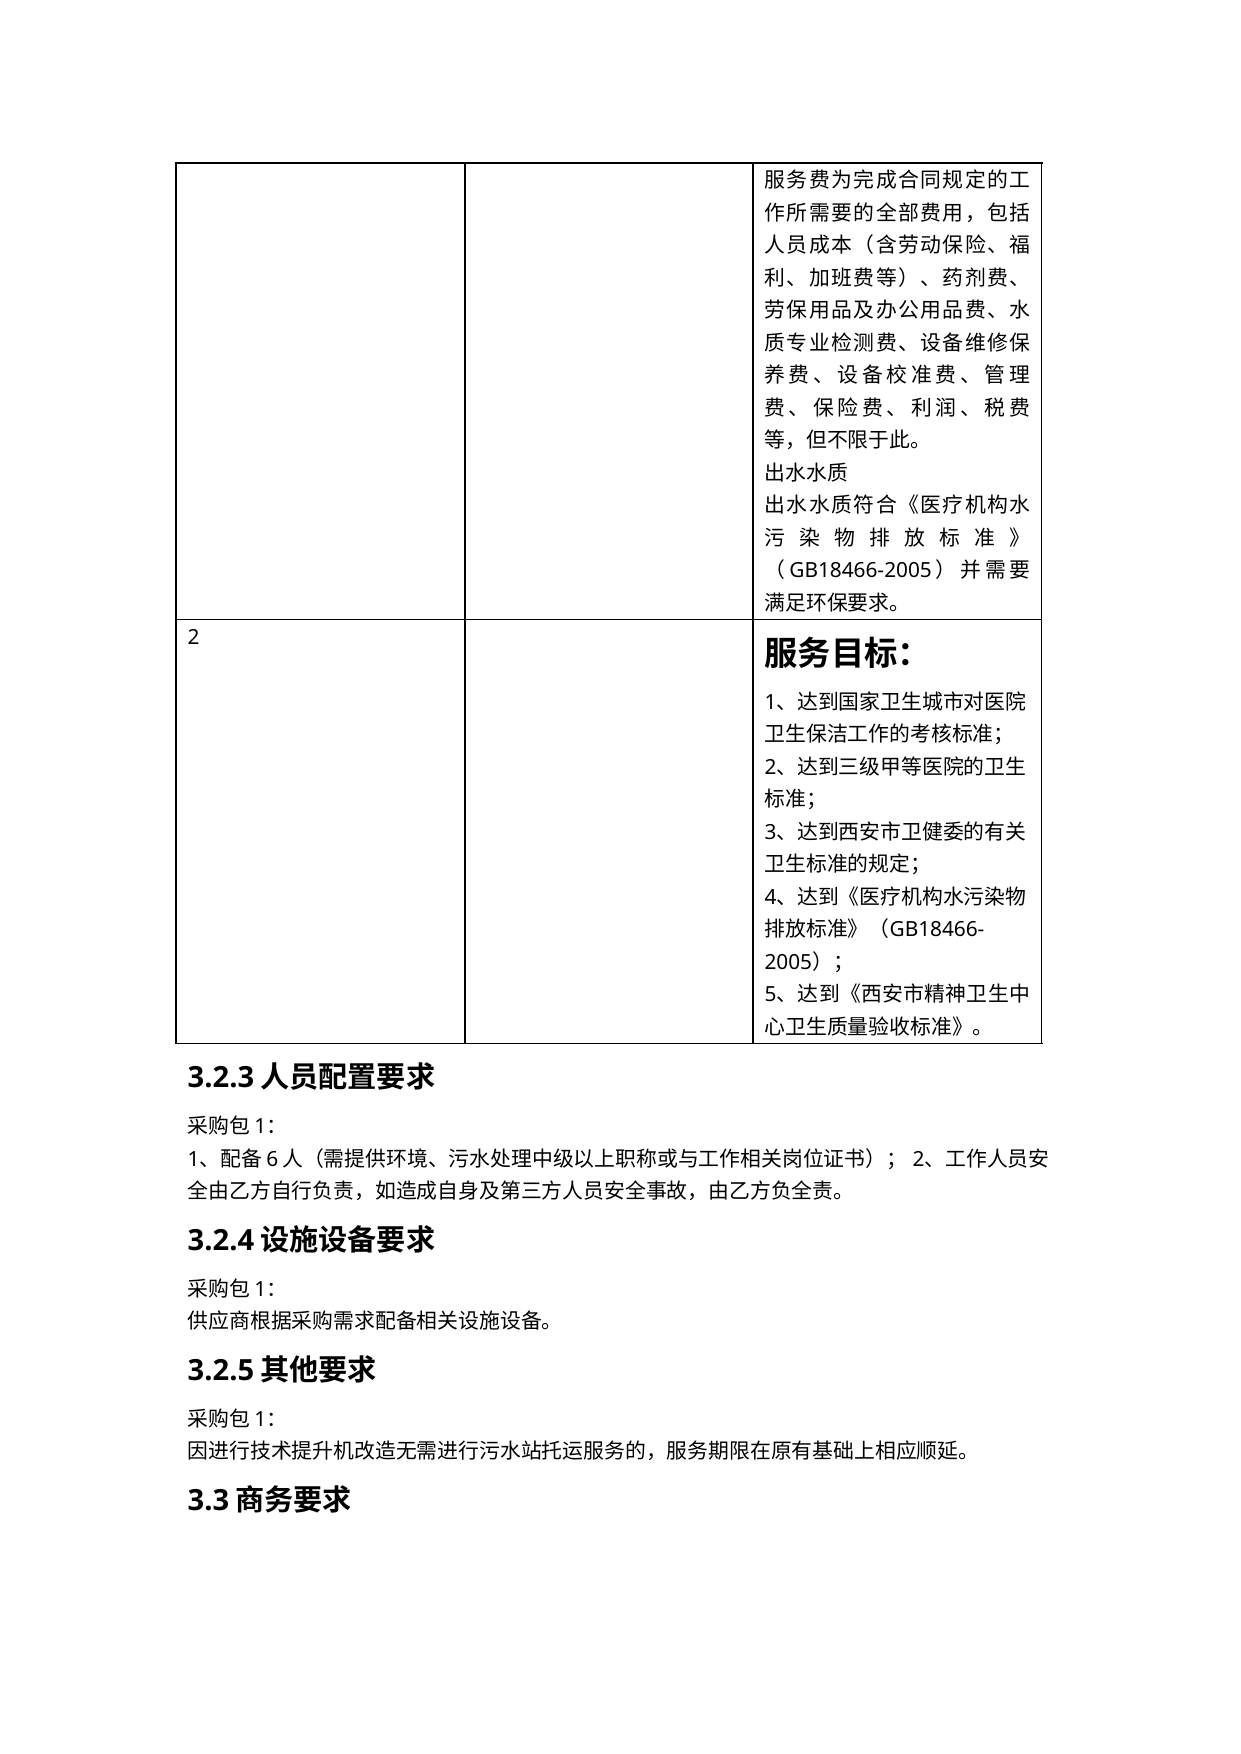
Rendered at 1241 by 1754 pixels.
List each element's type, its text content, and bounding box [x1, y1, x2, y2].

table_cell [754, 164, 1041, 618]
text 供应商根据采购需求配备相关设施设备。 [187, 1304, 1053, 1337]
table_cell 1 [177, 164, 464, 618]
text 3.2.4设施设备要求 [187, 1207, 1053, 1272]
table_cell 服务目标： 1、达到国家卫生城市对医院卫生保洁工作的考核标准； 2、达到三级甲等医院的卫生标准； 3、达到西安市卫健委的有关卫生标准的规定； 4、达到《医疗机构水污染物排放标准》（GB18466-2005）； 5、达到《西安市精神卫生中心卫生质量验收标准》。 [754, 620, 1041, 1043]
table_cell [466, 164, 752, 618]
text 采购包1： [187, 1272, 1053, 1304]
table_cell 2 [177, 620, 464, 1043]
text 3.2.3人员配置要求 [187, 1044, 1053, 1109]
text 因进行技术提升机改造无需进行污水站托运服务的，服务期限在原有基础上相应顺延。 [187, 1434, 1053, 1467]
text 3.3商务要求 [187, 1467, 1053, 1532]
text 采购包1： [187, 1402, 1053, 1434]
text 3.2.5其他要求 [187, 1337, 1053, 1402]
text 1、配备6人（需提供环境、污水处理中级以上职称或与工作相关岗位证书）； 2、工作人员安全由乙方自行负责，如造成自身及第三方人员安全事故，由乙方负全责。 [187, 1142, 1053, 1207]
text 采购包1： [187, 1109, 1053, 1142]
table_cell [466, 620, 752, 1043]
